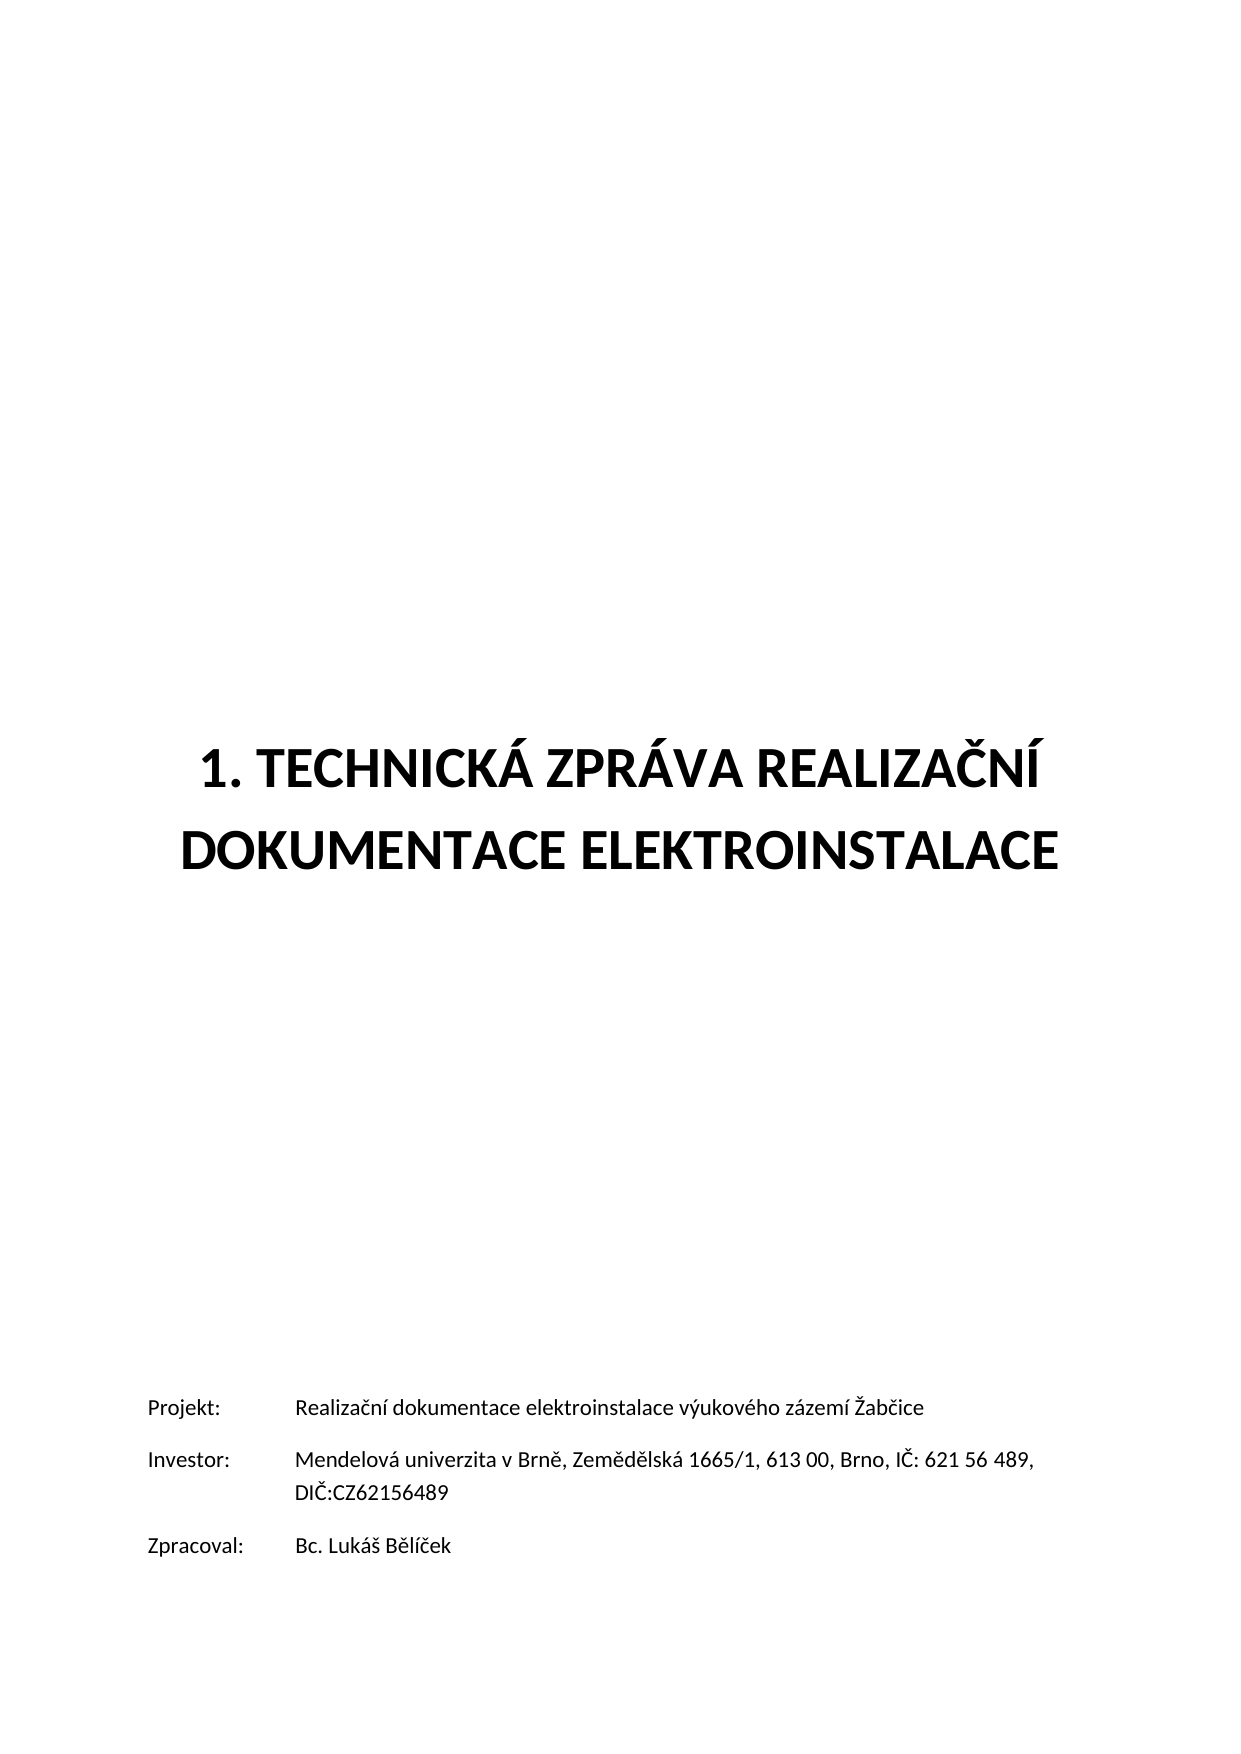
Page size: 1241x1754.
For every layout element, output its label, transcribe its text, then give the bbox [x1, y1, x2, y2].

text 1. TECHNICKÁ ZPRÁVA REALIZAČNÍ DOKUMENTACE ELEKTROINSTALACE [148, 731, 1093, 884]
text Investor: Mendelová univerzita v Brně, Zemědělská 1665/1, 613 00, Brno, IČ: 621 56 489, DIČ:CZ62156489 [148, 1446, 1093, 1506]
text Projekt: Realizační dokumentace elektroinstalace výukového zázemí Žabčice [148, 1393, 1093, 1421]
text Zpracoval: Bc. Lukáš Bělíček [148, 1531, 1093, 1559]
